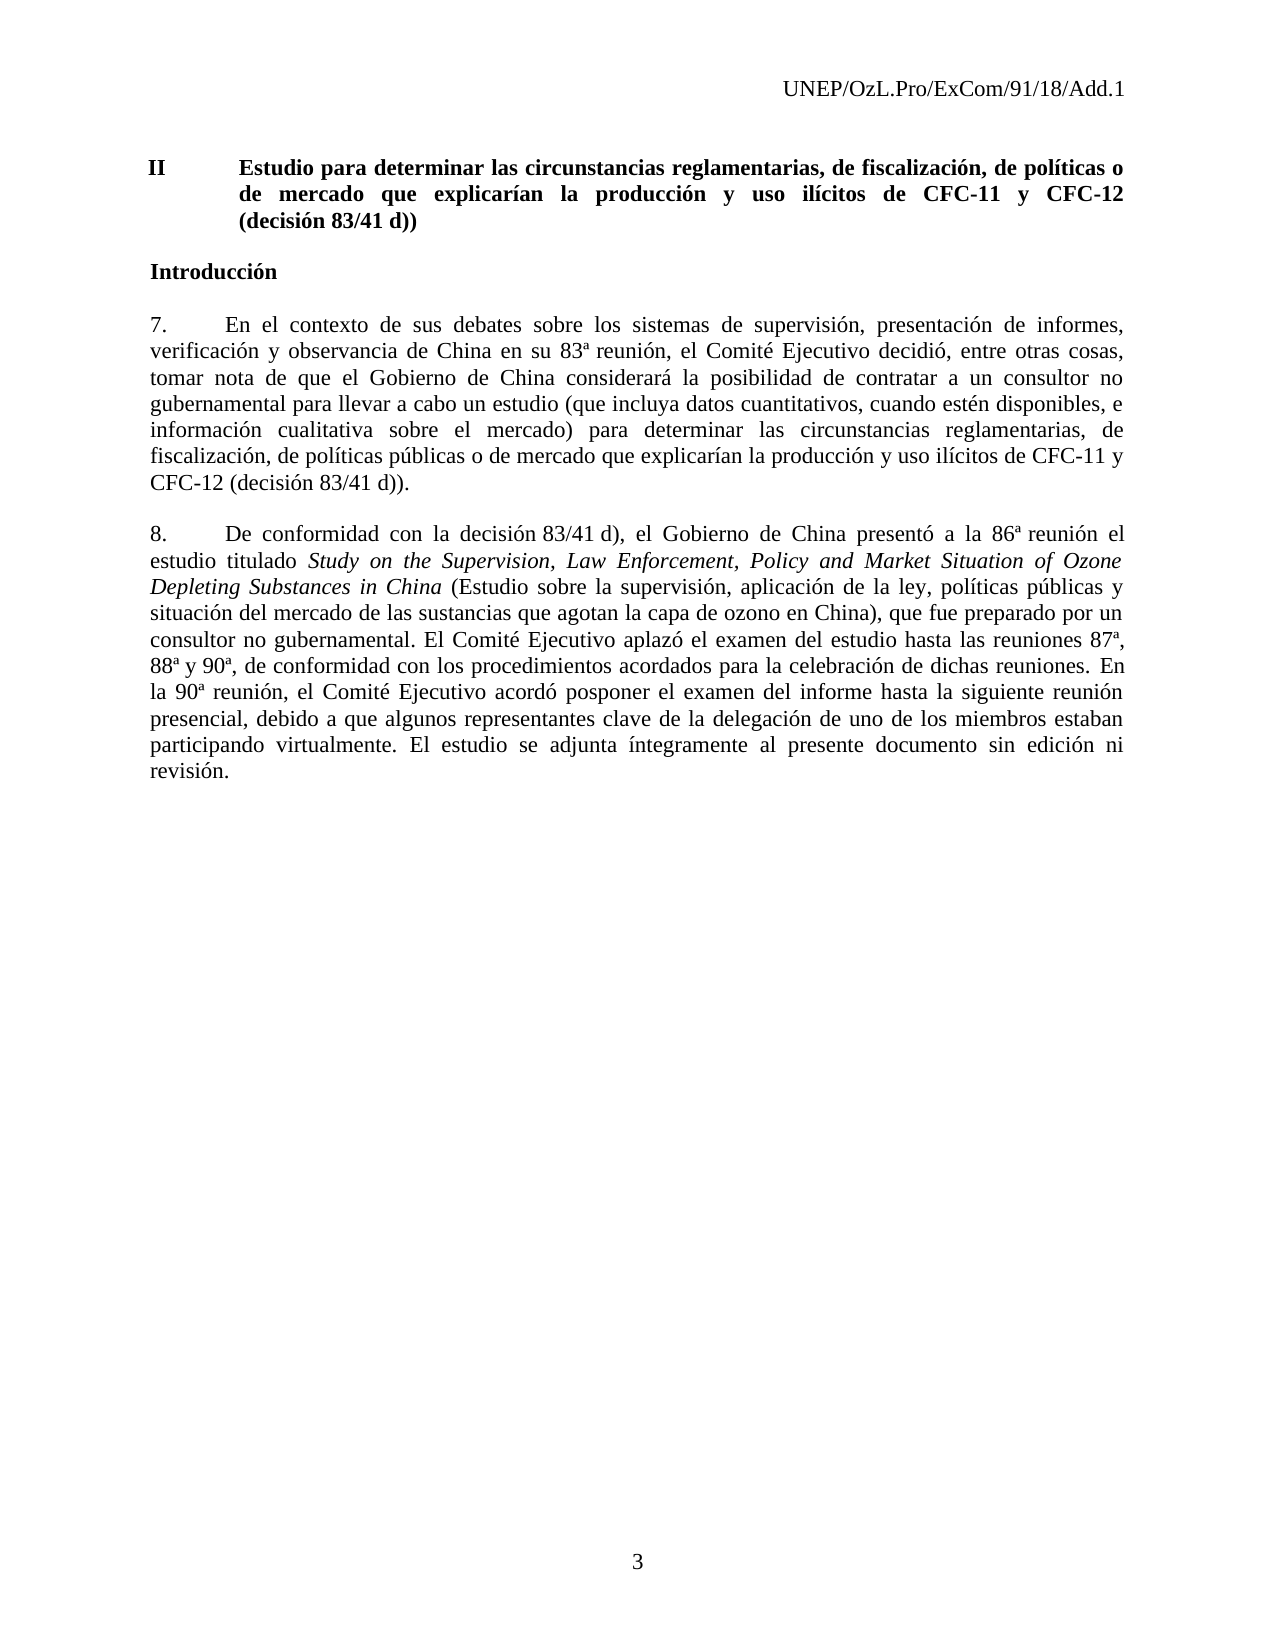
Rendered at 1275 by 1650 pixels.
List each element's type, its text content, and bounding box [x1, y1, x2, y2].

text Introducción [150, 258, 1125, 284]
text II Estudio para determinar las circunstancias reglamentarias, de fiscalización, de políticas o de mercado que explicarían la producción y uso ilícitos de CFC-11 y CFC-12 (decisión 83/41 d)) [148, 154, 1125, 233]
subtitle En el contexto de sus debates sobre los sistemas de supervisión, presentación de informes, verificación y observancia de China en su 83ª reunión, el Comité Ejecutivo decidió, entre otras cosas, tomar nota de que el Gobierno de China considerará la posibilidad de contratar a un consultor no gubernamental para llevar a cabo un estudio (que incluya datos cuantitativos, cuando estén disponibles, e información cualitativa sobre el mercado) para determinar las circunstancias reglamentarias, de fiscalización, de políticas públicas o de mercado que explicarían la producción y uso ilícitos de CFC-11 y CFC-12 (decisión 83/41 d)). [150, 311, 1125, 495]
subtitle De conformidad con la decisión 83/41 d), el Gobierno de China presentó a la 86ª reunión el estudio titulado Study on the Supervision, Law Enforcement, Policy and Market Situation of Ozone Depleting Substances in China (Estudio sobre la supervisión, aplicación de la ley, políticas públicas y situación del mercado de las sustancias que agotan la capa de ozono en China), que fue preparado por un consultor no gubernamental. El Comité Ejecutivo aplazó el examen del estudio hasta las reuniones 87ª, 88ª y 90ª, de conformidad con los procedimientos acordados para la celebración de dichas reuniones. En la 90ª reunión, el Comité Ejecutivo acordó posponer el examen del informe hasta la siguiente reunión presencial, debido a que algunos representantes clave de la delegación de uno de los miembros estaban participando virtualmente. El estudio se adjunta íntegramente al presente documento sin edición ni revisión. [150, 520, 1125, 784]
